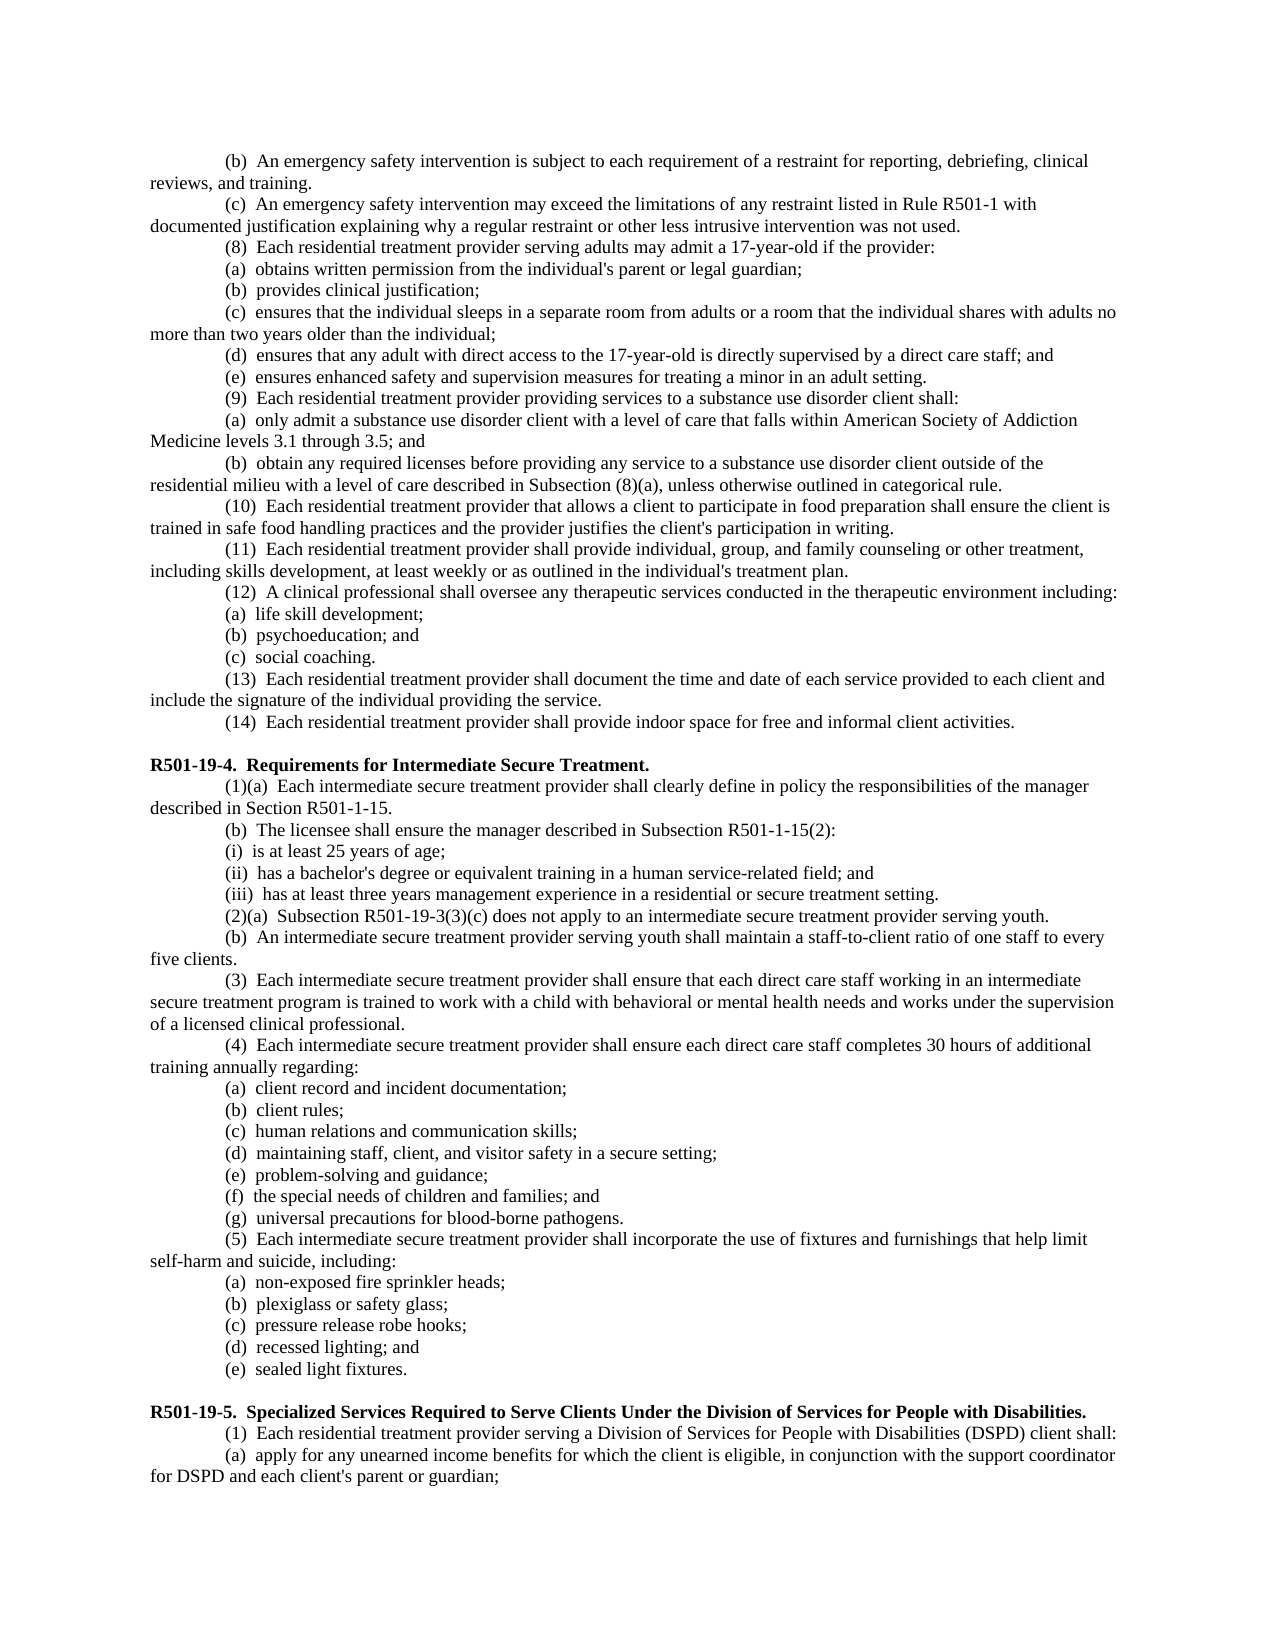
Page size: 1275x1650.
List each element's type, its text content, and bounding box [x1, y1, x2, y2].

text (i) is at least 25 years of age; [150, 840, 1125, 862]
text (b) An emergency safety intervention is subject to each requirement of a restraint for reporting, debriefing, clinical reviews, and training. [150, 150, 1125, 193]
text (12) A clinical professional shall oversee any therapeutic services conducted in the therapeutic environment including: [150, 581, 1125, 603]
text (b) plexiglass or safety glass; [150, 1293, 1125, 1314]
text (1)(a) Each intermediate secure treatment provider shall clearly define in policy the responsibilities of the manager described in Section R501-1-15. [150, 775, 1125, 818]
text (d) maintaining staff, client, and visitor safety in a secure setting; [150, 1142, 1125, 1163]
text R501-19-4. Requirements for Intermediate Secure Treatment. [150, 754, 1125, 775]
text (a) obtains written permission from the individual's parent or legal guardian; [150, 258, 1125, 279]
text (4) Each intermediate secure treatment provider shall ensure each direct care staff completes 30 hours of additional training annually regarding: [150, 1034, 1125, 1077]
text (c) pressure release robe hooks; [150, 1314, 1125, 1336]
text (b) An intermediate secure treatment provider serving youth shall maintain a staff-to-client ratio of one staff to every five clients. [150, 926, 1125, 969]
text (a) only admit a substance use disorder client with a level of care that falls within American Society of Addiction Medicine levels 3.1 through 3.5; and [150, 409, 1125, 452]
text (b) client rules; [150, 1099, 1125, 1120]
text (b) provides clinical justification; [150, 279, 1125, 301]
text (c) social coaching. [150, 646, 1125, 667]
text R501-19-5. Specialized Services Required to Serve Clients Under the Division of Services for People with Disabilities. [150, 1401, 1125, 1422]
text (10) Each residential treatment provider that allows a client to participate in food preparation shall ensure the client is trained in safe food handling practices and the provider justifies the client's participation in writing. [150, 495, 1125, 538]
text (d) recessed lighting; and [150, 1336, 1125, 1357]
text (b) The licensee shall ensure the manager described in Subsection R501-1-15(2): [150, 818, 1125, 840]
text (1) Each residential treatment provider serving a Division of Services for People with Disabilities (DSPD) client shall: [150, 1422, 1125, 1444]
text (a) client record and incident documentation; [150, 1077, 1125, 1099]
text (9) Each residential treatment provider providing services to a substance use disorder client shall: [150, 387, 1125, 409]
text (b) psychoeducation; and [150, 624, 1125, 646]
text (e) problem-solving and guidance; [150, 1163, 1125, 1185]
text (f) the special needs of children and families; and [150, 1185, 1125, 1207]
text (e) ensures enhanced safety and supervision measures for treating a minor in an adult setting. [150, 366, 1125, 387]
text (iii) has at least three years management experience in a residential or secure treatment setting. [150, 883, 1125, 905]
text (a) non-exposed fire sprinkler heads; [150, 1271, 1125, 1293]
text (13) Each residential treatment provider shall document the time and date of each service provided to each client and include the signature of the individual providing the service. [150, 667, 1125, 711]
text (8) Each residential treatment provider serving adults may admit a 17-year-old if the provider: [150, 236, 1125, 258]
text (a) life skill development; [150, 603, 1125, 624]
text (e) sealed light fixtures. [150, 1357, 1125, 1379]
text (14) Each residential treatment provider shall provide indoor space for free and informal client activities. [150, 711, 1125, 732]
text (a) apply for any unearned income benefits for which the client is eligible, in conjunction with the support coordinator for DSPD and each client's parent or guardian; [150, 1444, 1125, 1487]
text (c) ensures that the individual sleeps in a separate room from adults or a room that the individual shares with adults no more than two years older than the individual; [150, 301, 1125, 344]
text (5) Each intermediate secure treatment provider shall incorporate the use of fixtures and furnishings that help limit self-harm and suicide, including: [150, 1228, 1125, 1271]
text (c) human relations and communication skills; [150, 1120, 1125, 1142]
text (g) universal precautions for blood-borne pathogens. [150, 1207, 1125, 1228]
text (c) An emergency safety intervention may exceed the limitations of any restraint listed in Rule R501-1 with documented justification explaining why a regular restraint or other less intrusive intervention was not used. [150, 193, 1125, 236]
text (d) ensures that any adult with direct access to the 17-year-old is directly supervised by a direct care staff; and [150, 344, 1125, 366]
text (2)(a) Subsection R501-19-3(3)(c) does not apply to an intermediate secure treatment provider serving youth. [150, 905, 1125, 926]
text (b) obtain any required licenses before providing any service to a substance use disorder client outside of the residential milieu with a level of care described in Subsection (8)(a), unless otherwise outlined in categorical rule. [150, 452, 1125, 495]
text (3) Each intermediate secure treatment provider shall ensure that each direct care staff working in an intermediate secure treatment program is trained to work with a child with behavioral or mental health needs and works under the supervision of a licensed clinical professional. [150, 969, 1125, 1034]
text (ii) has a bachelor's degree or equivalent training in a human service-related field; and [150, 862, 1125, 883]
text (11) Each residential treatment provider shall provide individual, group, and family counseling or other treatment, including skills development, at least weekly or as outlined in the individual's treatment plan. [150, 538, 1125, 581]
